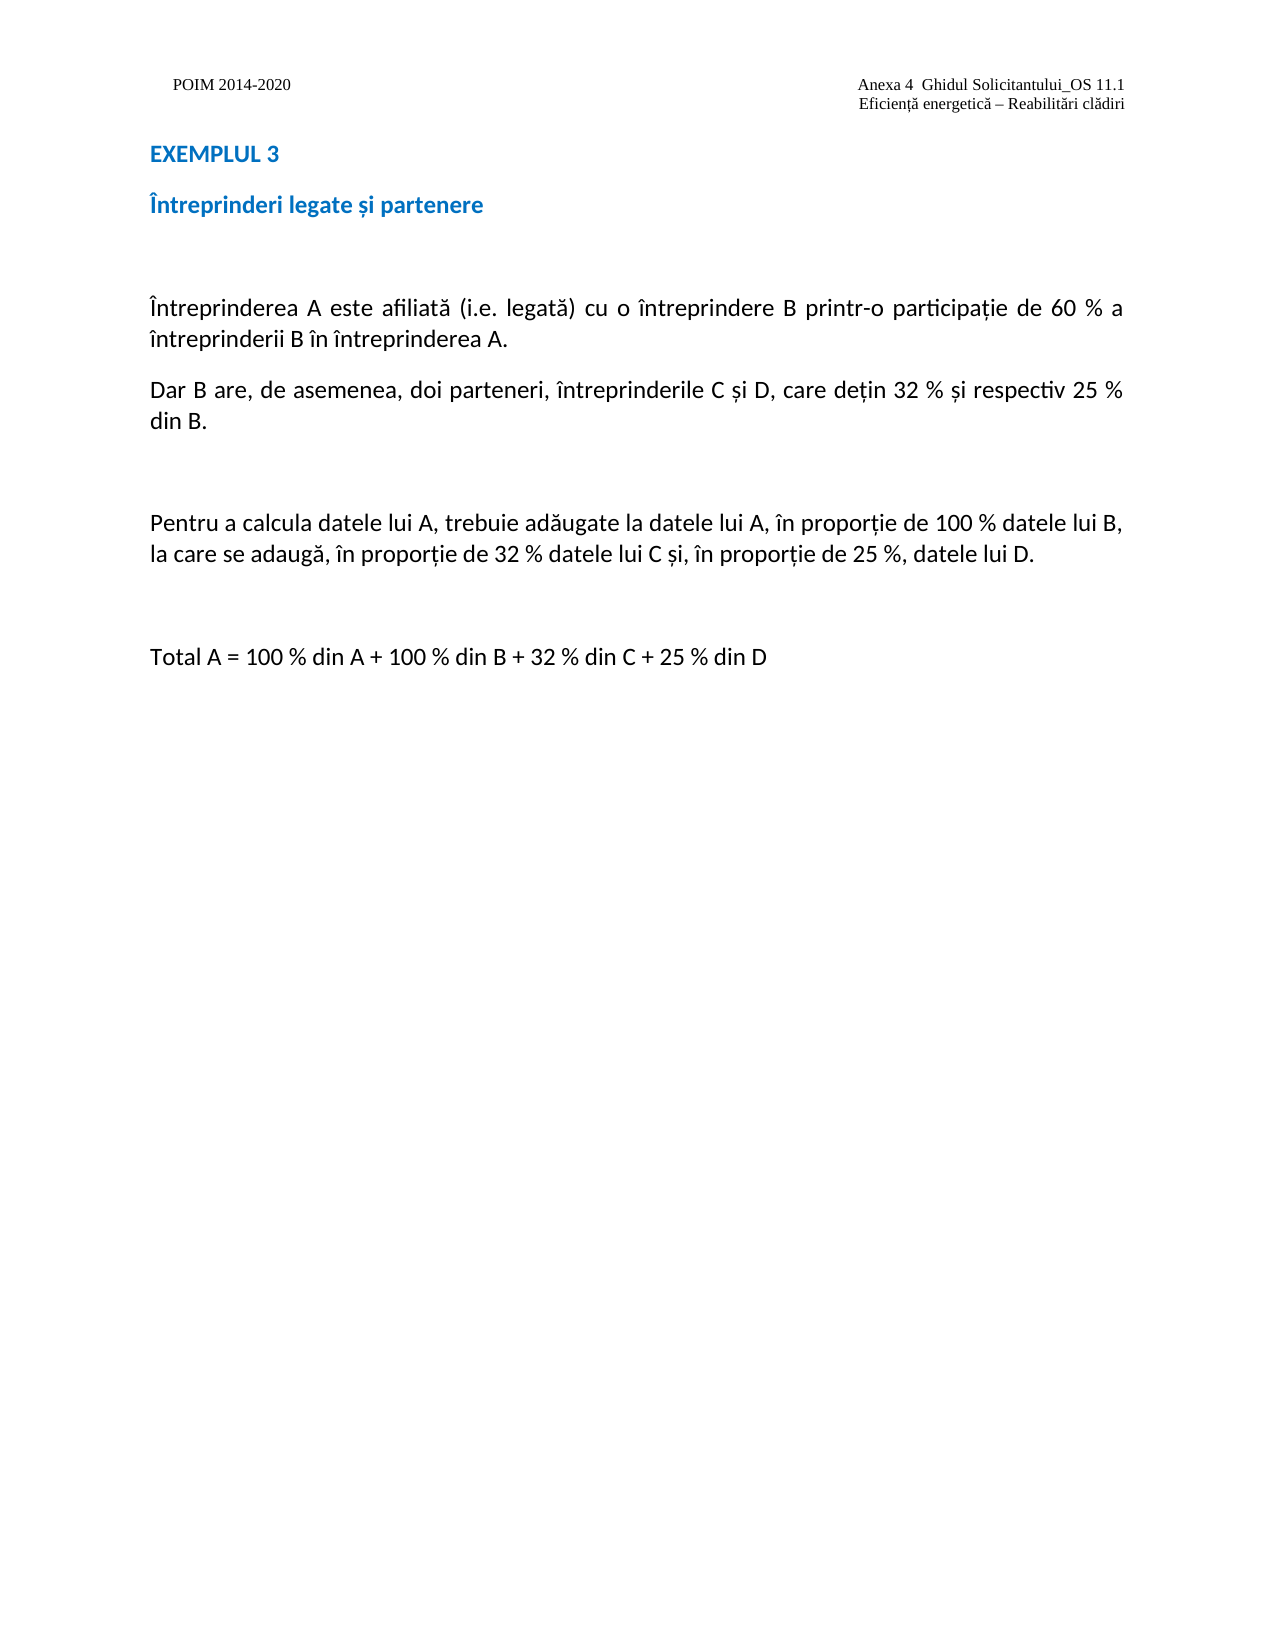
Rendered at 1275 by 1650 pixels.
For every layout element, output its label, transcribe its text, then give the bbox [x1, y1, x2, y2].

text Dar B are, de asemenea, doi parteneri, întreprinderile C și D, care dețin 32 % și respectiv 25 % din B. [150, 374, 1125, 435]
text Pentru a calcula datele lui A, trebuie adăugate la datele lui A, în proporție de 100 % datele lui B, la care se adaugă, în proporție de 32 % datele lui C și, în proporție de 25 %, datele lui D. [150, 507, 1125, 568]
text Total A = 100 % din A + 100 % din B + 32 % din C + 25 % din D [150, 641, 1125, 671]
text Întreprinderi legate și partenere [150, 190, 1125, 220]
text EXEMPLUL 3 [150, 138, 1125, 169]
text Întreprinderea A este afiliată (i.e. legată) cu o întreprindere B printr-o participație de 60 % a întreprinderii B în întreprinderea A. [150, 292, 1125, 353]
